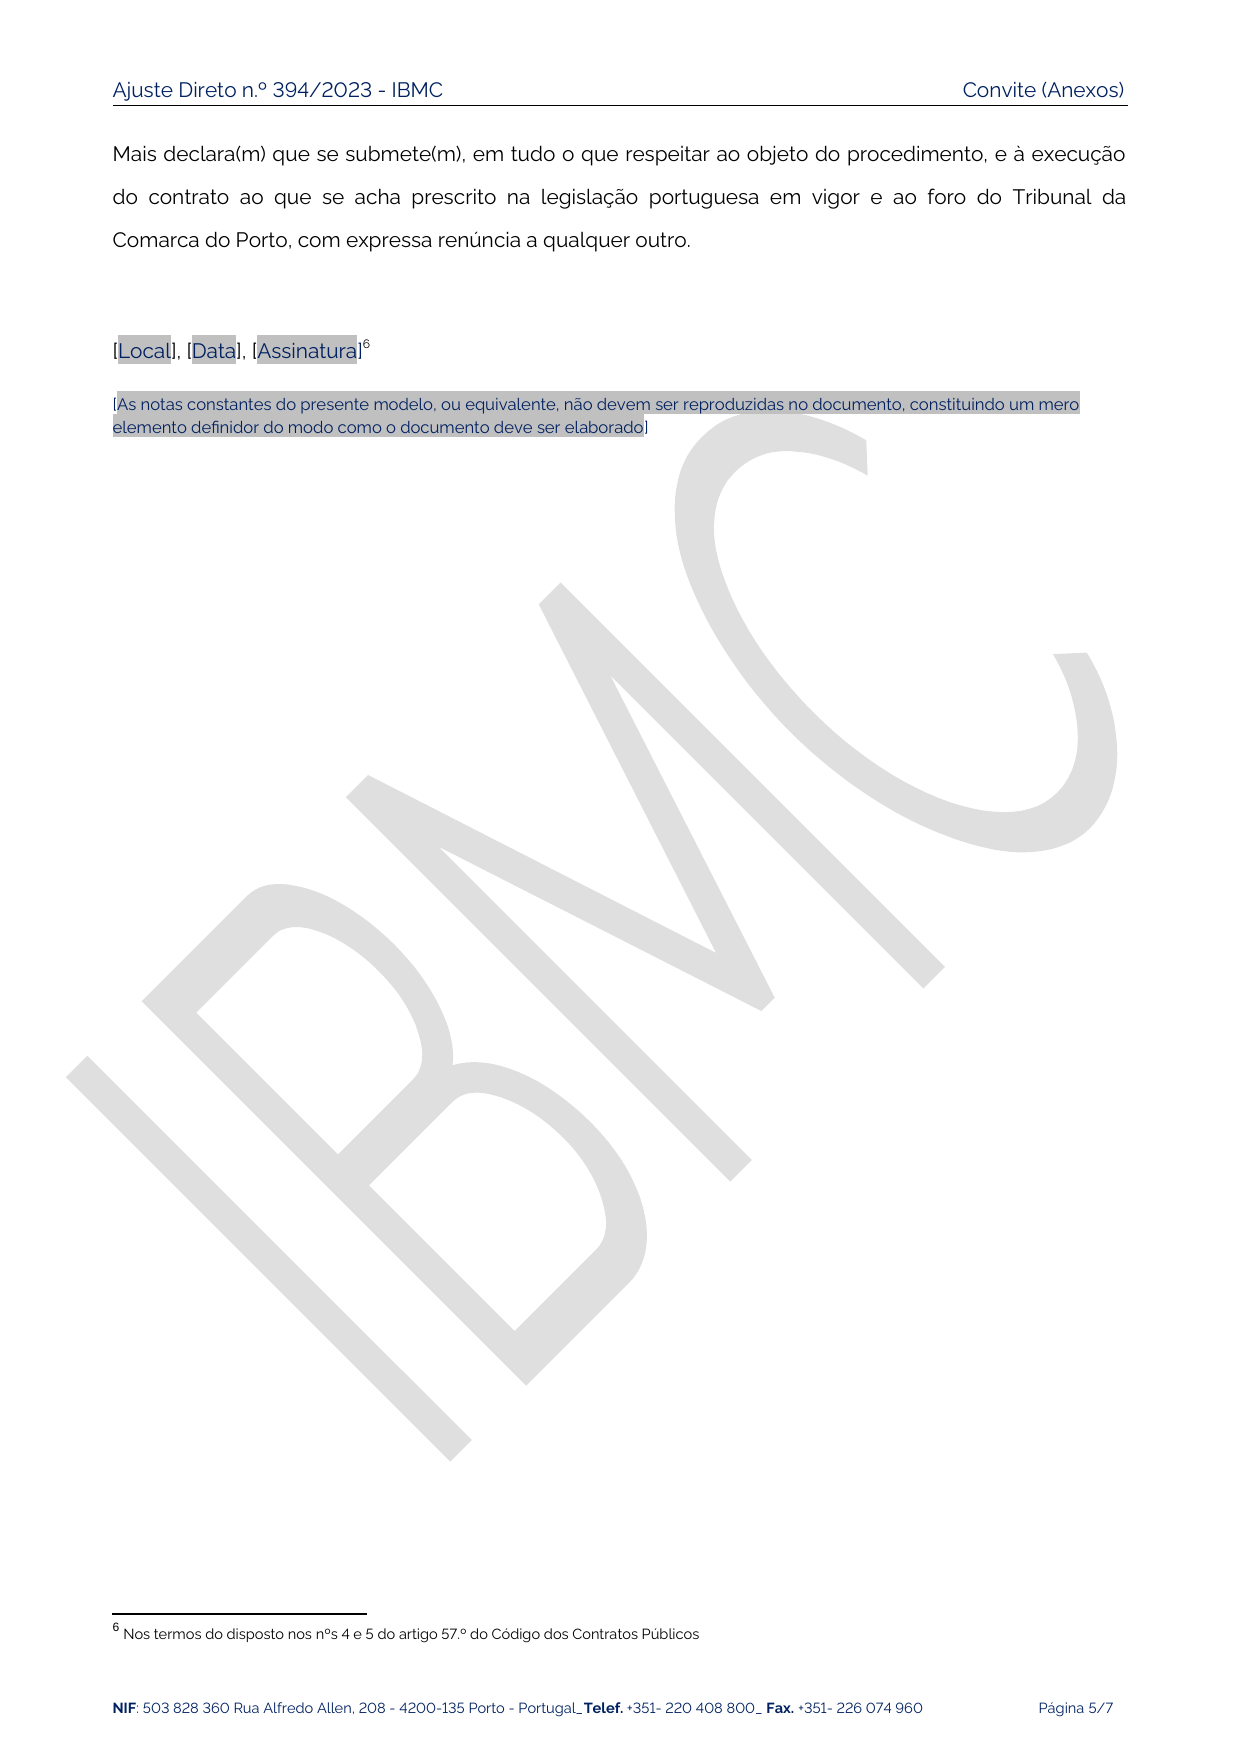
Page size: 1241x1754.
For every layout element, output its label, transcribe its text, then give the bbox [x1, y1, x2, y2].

text Mais declara(m) que se submete(m), em tudo o que respeitar ao objeto do procedimento, e à execução do contrato ao que se acha prescrito na legislação portuguesa em vigor e ao foro do Tribunal da Comarca do Porto, com expressa renúncia a qualquer outro. [112, 137, 1128, 253]
text [Local], [Data], [Assinatura] [357, 335, 1128, 364]
text [As notas constantes do presente modelo, ou equivalente, não devem ser reproduzidas no documento, constituindo um mero elemento definidor do modo como o documento deve ser elaborado] [644, 391, 1128, 437]
